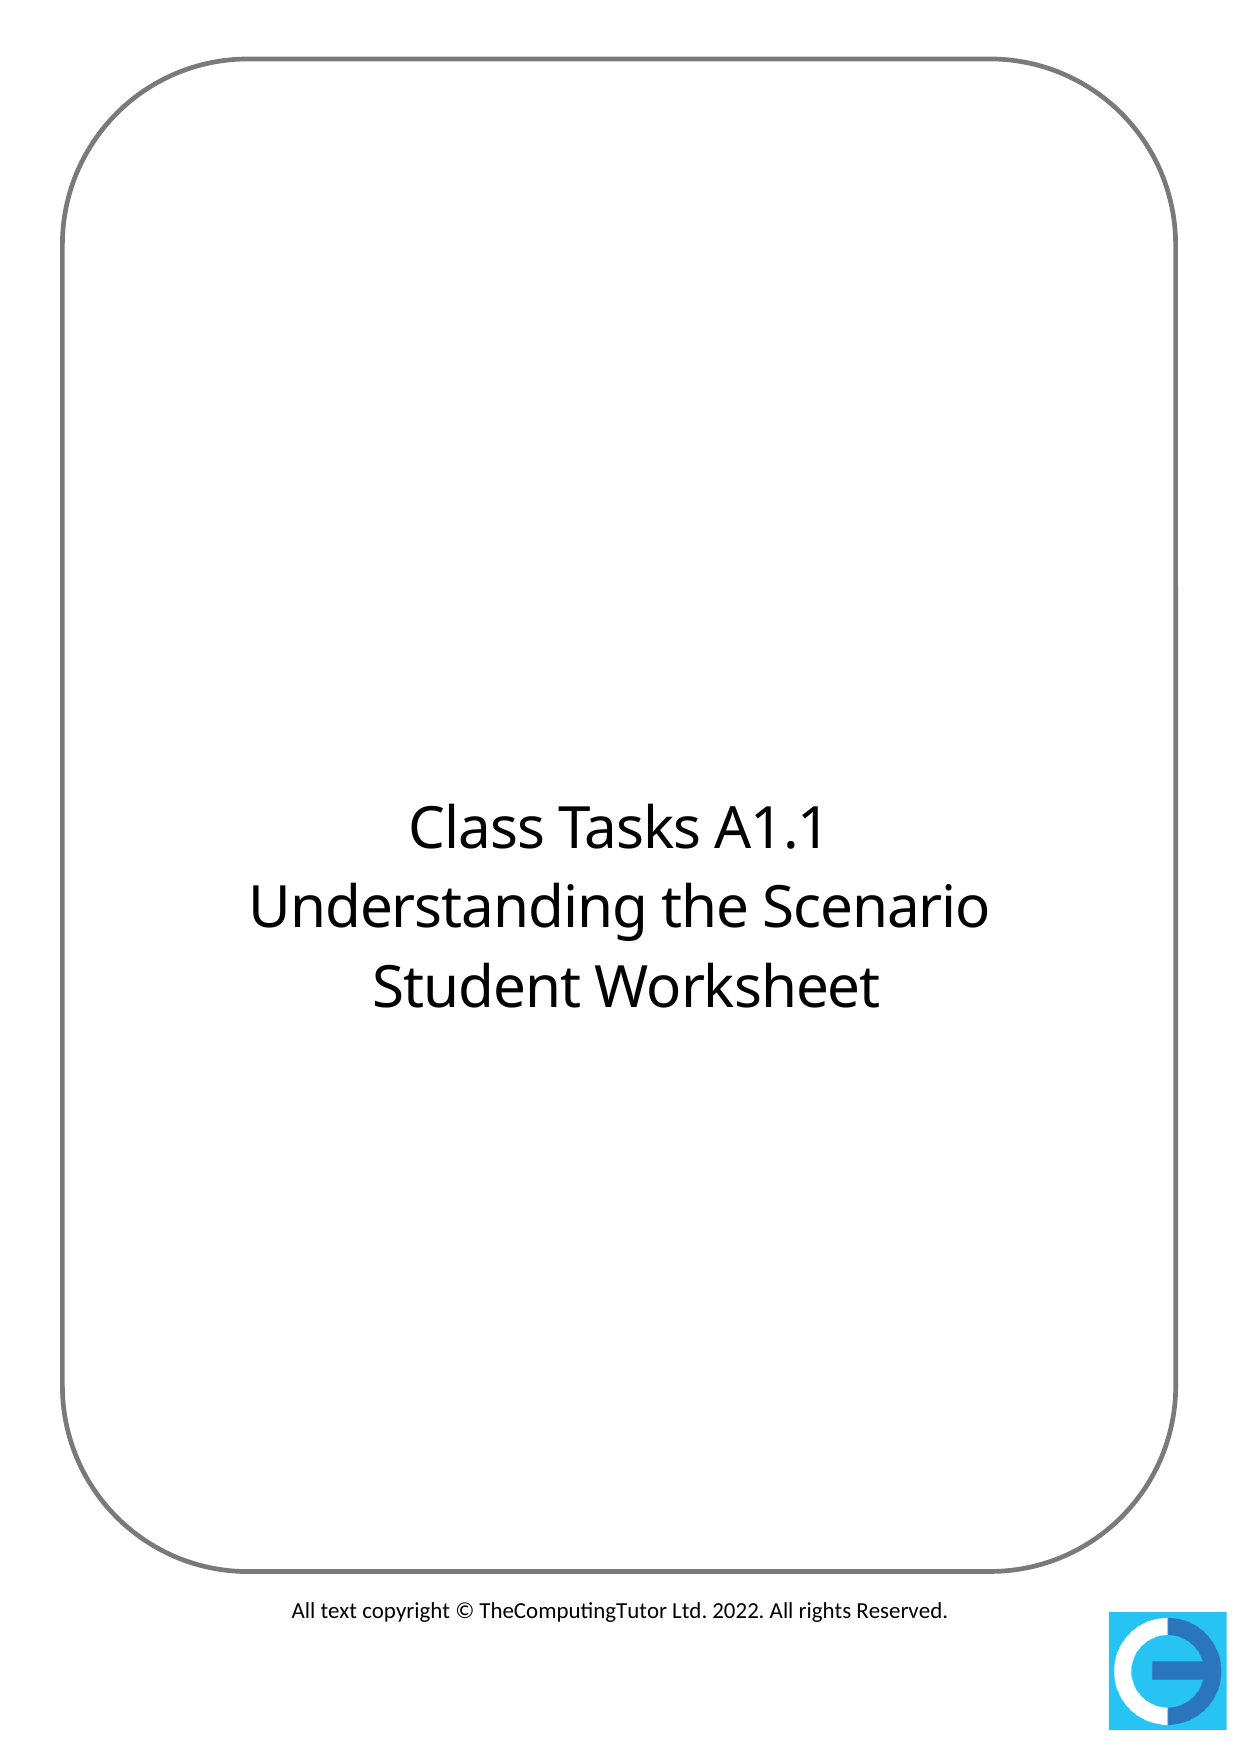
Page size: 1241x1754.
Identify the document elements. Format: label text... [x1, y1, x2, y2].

title Student Worksheet [150, 945, 1090, 1024]
picture [1108, 1612, 1227, 1730]
title Understanding the Scenario [150, 865, 1090, 945]
title Class Tasks A1.1 [150, 786, 1090, 865]
